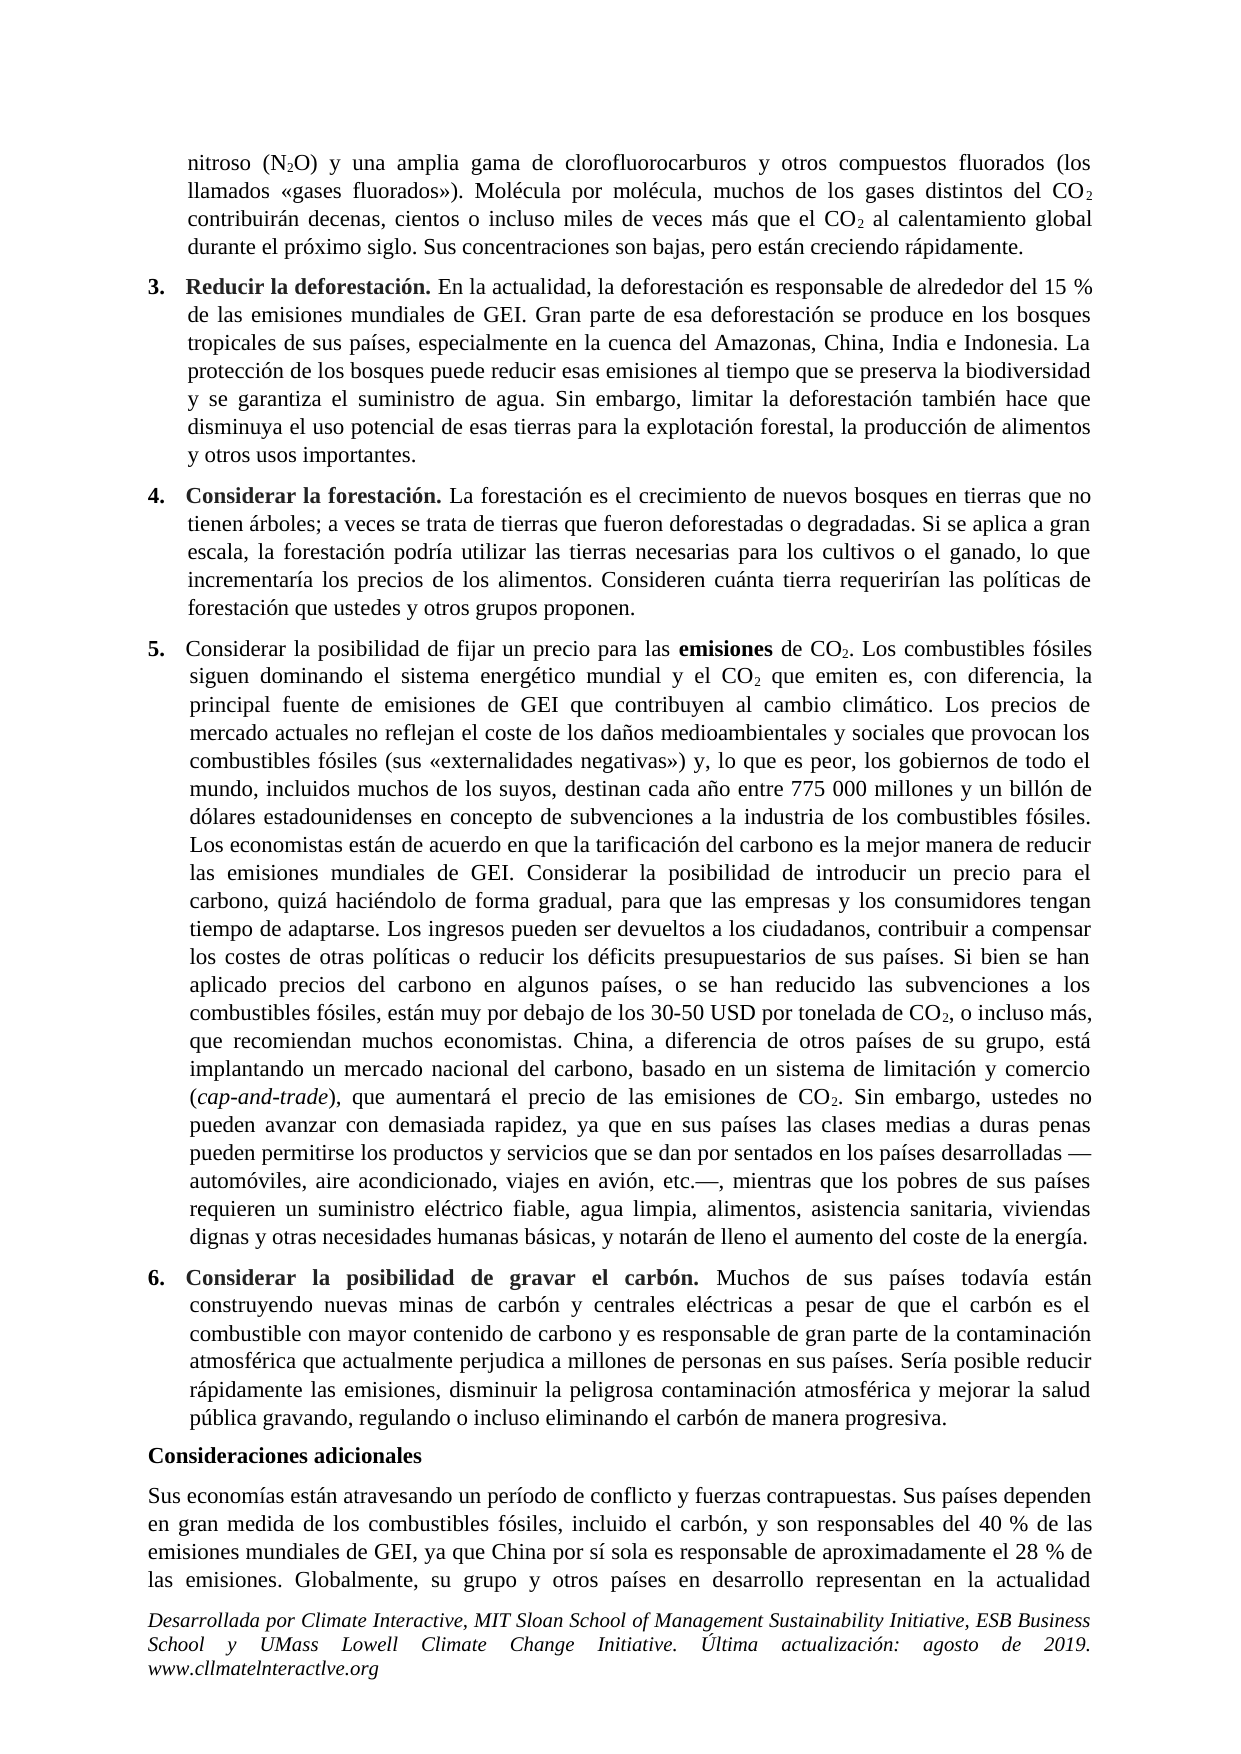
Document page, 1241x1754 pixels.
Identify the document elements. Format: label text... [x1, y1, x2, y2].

list Considerar la posibilidad de gravar el carbón. Muchos de sus países todavía están construyendo nuevas minas de carbón y centrales eléctricas a pesar de que el carbón es el combustible con mayor contenido de carbono y es responsable de gran parte de la contaminación atmosférica que actualmente perjudica a millones de personas en sus países. Sería posible reducir rápidamente las emisiones, disminuir la peligrosa contaminación atmosférica y mejorar la salud pública gravando, regulando o incluso eliminando el carbón de manera progresiva. [148, 1262, 1092, 1431]
text Consideraciones adicionales [148, 1443, 1092, 1468]
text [148, 1481, 1092, 1593]
list Reducir la deforestación. En la actualidad, la deforestación es responsable de alrededor del 15 % de las emisiones mundiales de GEI. Gran parte de esa deforestación se produce en los bosques tropicales de sus países, especialmente en la cuenca del Amazonas, China, India e Indonesia. La protección de los bosques puede reducir esas emisiones al tiempo que se preserva la biodiversidad y se garantiza el suministro de agua. Sin embargo, limitar la deforestación también hace que disminuya el uso potencial de esas tierras para la explotación forestal, la producción de alimentos y otros usos importantes. [148, 272, 1092, 468]
list Considerar la posibilidad de fijar un precio para las emisiones de CO2. Los combustibles fósiles siguen dominando el sistema energético mundial y el CO2 que emiten es, con diferencia, la principal fuente de emisiones de GEI que contribuyen al cambio climático. Los precios de mercado actuales no reflejan el coste de los daños medioambientales y sociales que provocan los combustibles fósiles (sus «externalidades negativas») y, lo que es peor, los gobiernos de todo el mundo, incluidos muchos de los suyos, destinan cada año entre 775 000 millones y un billón de dólares estadounidenses en concepto de subvenciones a la industria de los combustibles fósiles. Los economistas están de acuerdo en que la tarificación del carbono es la mejor manera de reducir las emisiones mundiales de GEI. Considerar la posibilidad de introducir un precio para el carbono, quizá haciéndolo de forma gradual, para que las empresas y los consumidores tengan tiempo de adaptarse. Los ingresos pueden ser devueltos a los ciudadanos, contribuir a compensar los costes de otras políticas o reducir los déficits presupuestarios de sus países. Si bien se han aplicado precios del carbono en algunos países, o se han reducido las subvenciones a los combustibles fósiles, están muy por debajo de los 30-50 USD por tonelada de CO2, o incluso más, que recomiendan muchos economistas. China, a diferencia de otros países de su grupo, está implantando un mercado nacional del carbono, basado en un sistema de limitación y comercio (cap-and-trade), que aumentará el precio de las emisiones de CO2. Sin embargo, ustedes no pueden avanzar con demasiada rapidez, ya que en sus países las clases medias a duras penas pueden permitirse los productos y servicios que se dan por sentados en los países desarrolladas —automóviles, aire acondicionado, viajes en avión, etc.—, mientras que los pobres de sus países requieren un suministro eléctrico fiable, agua limpia, alimentos, asistencia sanitaria, viviendas dignas y otras necesidades humanas básicas, y notarán de lleno el aumento del coste de la energía. [148, 633, 1092, 1250]
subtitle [148, 148, 1092, 260]
list Considerar la forestación. La forestación es el crecimiento de nuevos bosques en tierras que no tienen árboles; a veces se trata de tierras que fueron deforestadas o degradadas. Si se aplica a gran escala, la forestación podría utilizar las tierras necesarias para los cultivos o el ganado, lo que incrementaría los precios de los alimentos. Consideren cuánta tierra requerirían las políticas de forestación que ustedes y otros grupos proponen. [148, 481, 1092, 621]
